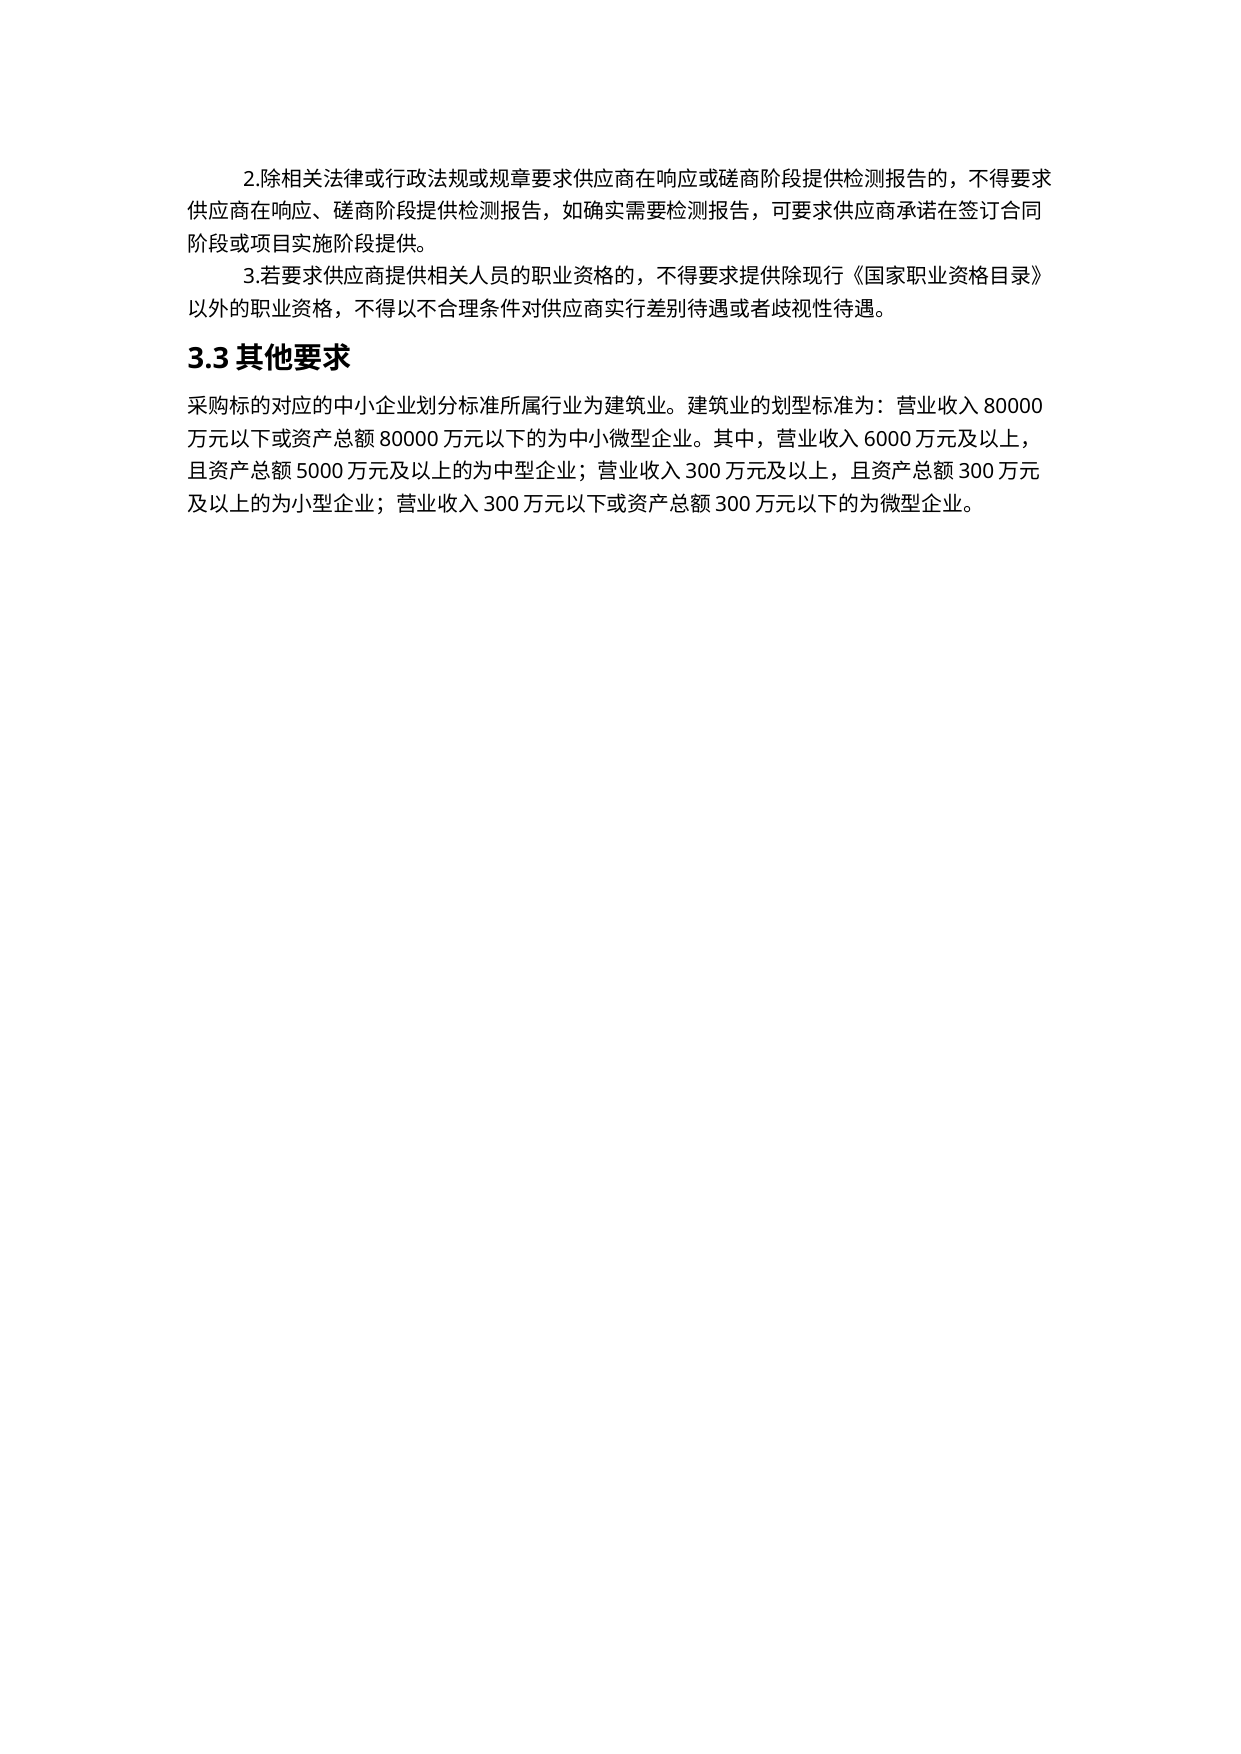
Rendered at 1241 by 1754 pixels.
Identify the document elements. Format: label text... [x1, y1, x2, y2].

text 3.若要求供应商提供相关人员的职业资格的，不得要求提供除现行《国家职业资格目录》以外的职业资格，不得以不合理条件对供应商实行差别待遇或者歧视性待遇。 [187, 259, 1053, 324]
text 2.除相关法律或行政法规或规章要求供应商在响应或磋商阶段提供检测报告的，不得要求供应商在响应、磋商阶段提供检测报告，如确实需要检测报告，可要求供应商承诺在签订合同阶段或项目实施阶段提供。 [187, 162, 1053, 259]
text 采购标的对应的中小企业划分标准所属行业为建筑业。建筑业的划型标准为：营业收入80000万元以下或资产总额80000万元以下的为中小微型企业。其中，营业收入6000万元及以上，且资产总额5000万元及以上的为中型企业；营业收入300万元及以上，且资产总额300万元及以上的为小型企业；营业收入300万元以下或资产总额300万元以下的为微型企业。 [187, 389, 1053, 519]
text 3.3其他要求 [187, 324, 1053, 389]
